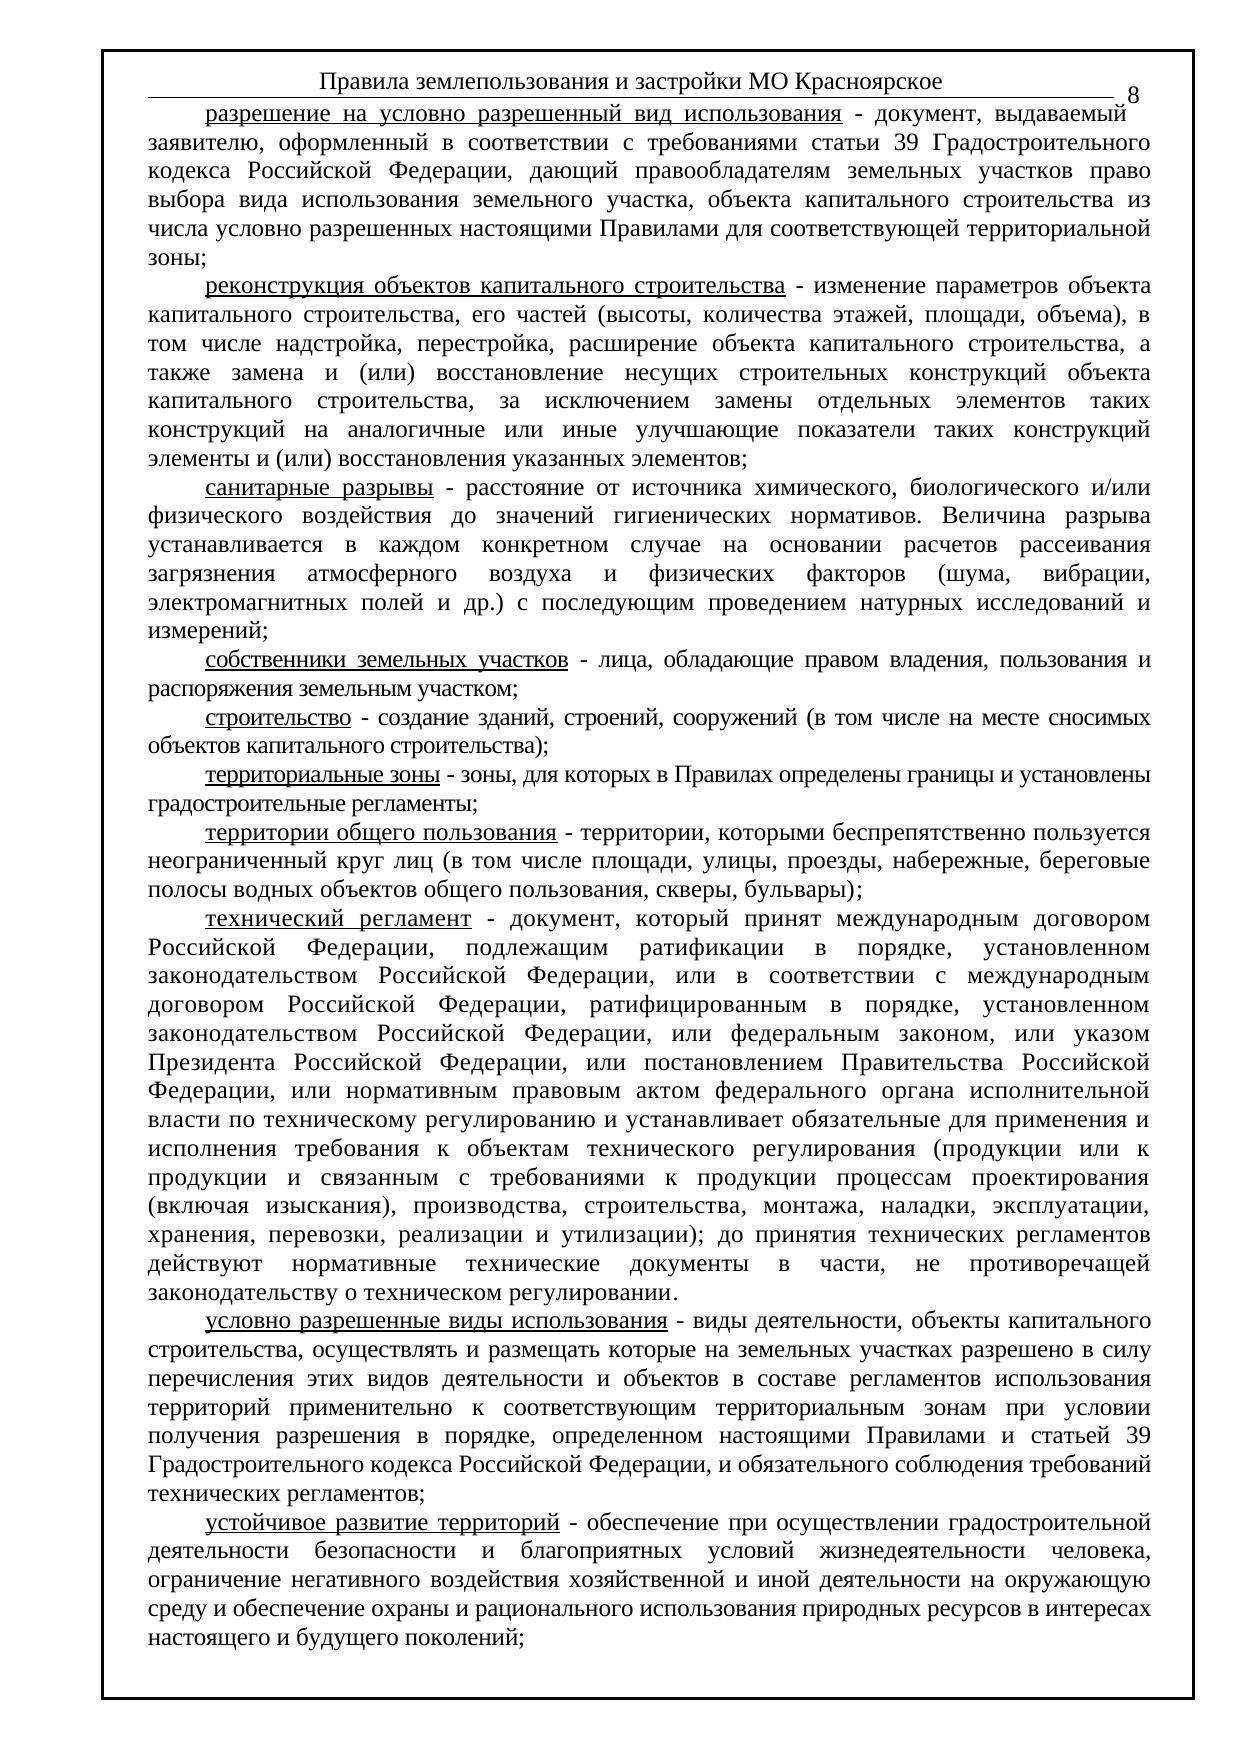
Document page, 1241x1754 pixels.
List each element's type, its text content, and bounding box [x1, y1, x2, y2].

text территории общего пользования - территории, которыми беспрепятственно пользуется неограниченный круг лиц (в том числе площади, улицы, проезды, набережные, береговые полосы водных объектов общего пользования, скверы, бульвары); [148, 817, 1152, 903]
text санитарные разрывы - расстояние от источника химического, биологического и/или физического воздействия до значений гигиенических нормативов. Величина разрыва устанавливается в каждом конкретном случае на основании расчетов рассеивания загрязнения атмосферного воздуха и физических факторов (шума, вибрации, электромагнитных полей и др.) с последующим проведением натурных исследований и измерений; [148, 472, 1152, 644]
text собственники земельных участков - лица, обладающие правом владения, пользования и распоряжения земельным участком; [148, 644, 1152, 702]
text реконструкция объектов капитального строительства - изменение параметров объекта капитального строительства, его частей (высоты, количества этажей, площади, объема), в том числе надстройка, перестройка, расширение объекта капитального строительства, а также замена и (или) восстановление несущих строительных конструкций объекта капитального строительства, за исключением замены отдельных элементов таких конструкций на аналогичные или иные улучшающие показатели таких конструкций элементы и (или) восстановления указанных элементов; [148, 270, 1152, 472]
text устойчивое развитие территорий - обеспечение при осуществлении градостроительной деятельности безопасности и благоприятных условий жизнедеятельности человека, ограничение негативного воздействия хозяйственной и иной деятельности на окружающую среду и обеспечение охраны и рационального использования природных ресурсов в интересах настоящего и будущего поколений; [148, 1507, 1152, 1650]
text строительство - создание зданий, строений, сооружений (в том числе на месте сносимых объектов капитального строительства); [148, 702, 1152, 759]
text технический регламент - документ, который принят международным договором Российской Федерации, подлежащим ратификации в порядке, установленном законодательством Российской Федерации, или в соответствии с международным договором Российской Федерации, ратифицированным в порядке, установленном законодательством Российской Федерации, или федеральным законом, или указом Президента Российской Федерации, или постановлением Правительства Российской Федерации, или нормативным правовым актом федерального органа исполнительной власти по техническому регулированию и устанавливает обязательные для применения и исполнения требования к объектам технического регулирования (продукции или к продукции и связанным с требованиями к продукции процессам проектирования (включая изыскания), производства, строительства, монтажа, наладки, эксплуатации, хранения, перевозки, реализации и утилизации); до принятия технических регламентов действуют нормативные технические документы в части, не противоречащей законодательству о техническом регулировании. [148, 903, 1152, 1305]
text разрешение на условно разрешенный вид использования - документ, выдаваемый заявителю, оформленный в соответствии с требованиями статьи 39 Градостроительного кодекса Российской Федерации, дающий правообладателям земельных участков право выбора вида использования земельного участка, объекта капитального строительства из числа условно разрешенных настоящими Правилами для соответствующей территориальной зоны; [148, 98, 1152, 270]
text территориальные зоны - зоны, для которых в Правилах определены границы и установлены градостроительные регламенты; [148, 759, 1152, 817]
text условно разрешенные виды использования - виды деятельности, объекты капитального строительства, осуществлять и размещать которые на земельных участках разрешено в силу перечисления этих видов деятельности и объектов в составе регламентов использования территорий применительно к соответствующим территориальным зонам при условии получения разрешения в порядке, определенном настоящими Правилами и статьей 39 Градостроительного кодекса Российской Федерации, и обязательного соблюдения требований технических регламентов; [148, 1305, 1152, 1507]
